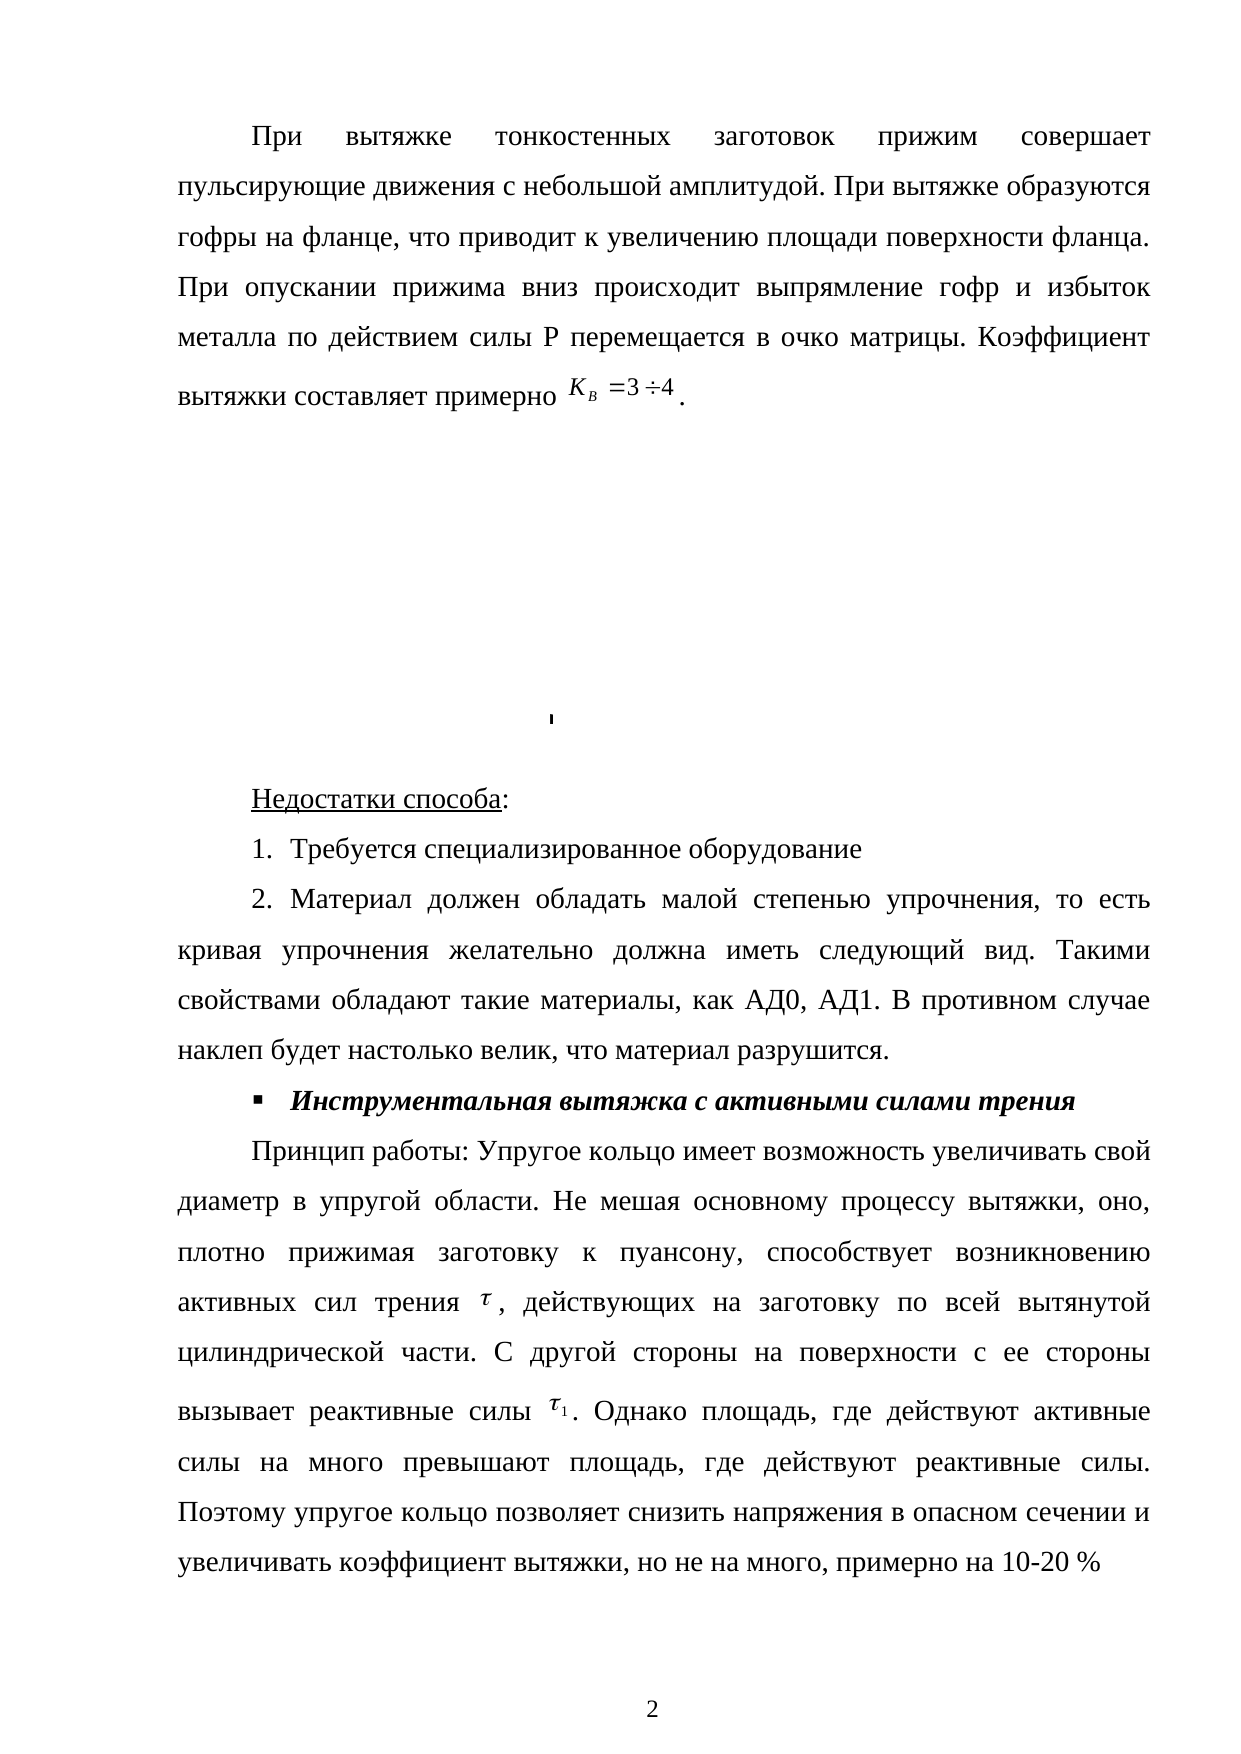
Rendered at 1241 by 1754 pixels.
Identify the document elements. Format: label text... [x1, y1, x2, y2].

text Принцип работы: Упругое кольцо имеет возможность увеличивать свой диаметр в упругой области. Не мешая основному процессу вытяжки, оно, плотно прижимая заготовку к пуансону, способствует возникновению активных сил трения , действующих на заготовку по всей вытянутой цилиндрической части. С другой стороны на поверхности с ее стороны вызывает реактивные силы . Однако площадь, где действуют активные силы на много превышают площадь, где действуют реактивные силы. Поэтому упругое кольцо позволяет снизить напряжения в опасном сечении и увеличивать коэффициент вытяжки, но не на много, примерно на 10-20 % [177, 1133, 1152, 1578]
list Требуется специализированное оборудование [177, 831, 1152, 865]
list Материал должен обладать малой степенью упрочнения, то есть кривая упрочнения желательно должна иметь следующий вид. Такими свойствами обладают такие материалы, как АД0, АД1. В противном случае наклеп будет настолько велик, что материал разрушится. [177, 882, 1152, 1066]
list Инструментальная вытяжка с активными силами трения [177, 1083, 1152, 1116]
text При вытяжке тонкостенных заготовок прижим совершает пульсирующие движения с небольшой амплитудой. При вытяжке образуются гофры на фланце, что приводит к увеличению площади поверхности фланца. При опускании прижима вниз происходит выпрямление гофр и избыток металла по действием силы Р перемещается в очко матрицы. Коэффициент вытяжки составляет примерно . [177, 118, 1152, 412]
text Недостатки способа: [177, 781, 1152, 814]
